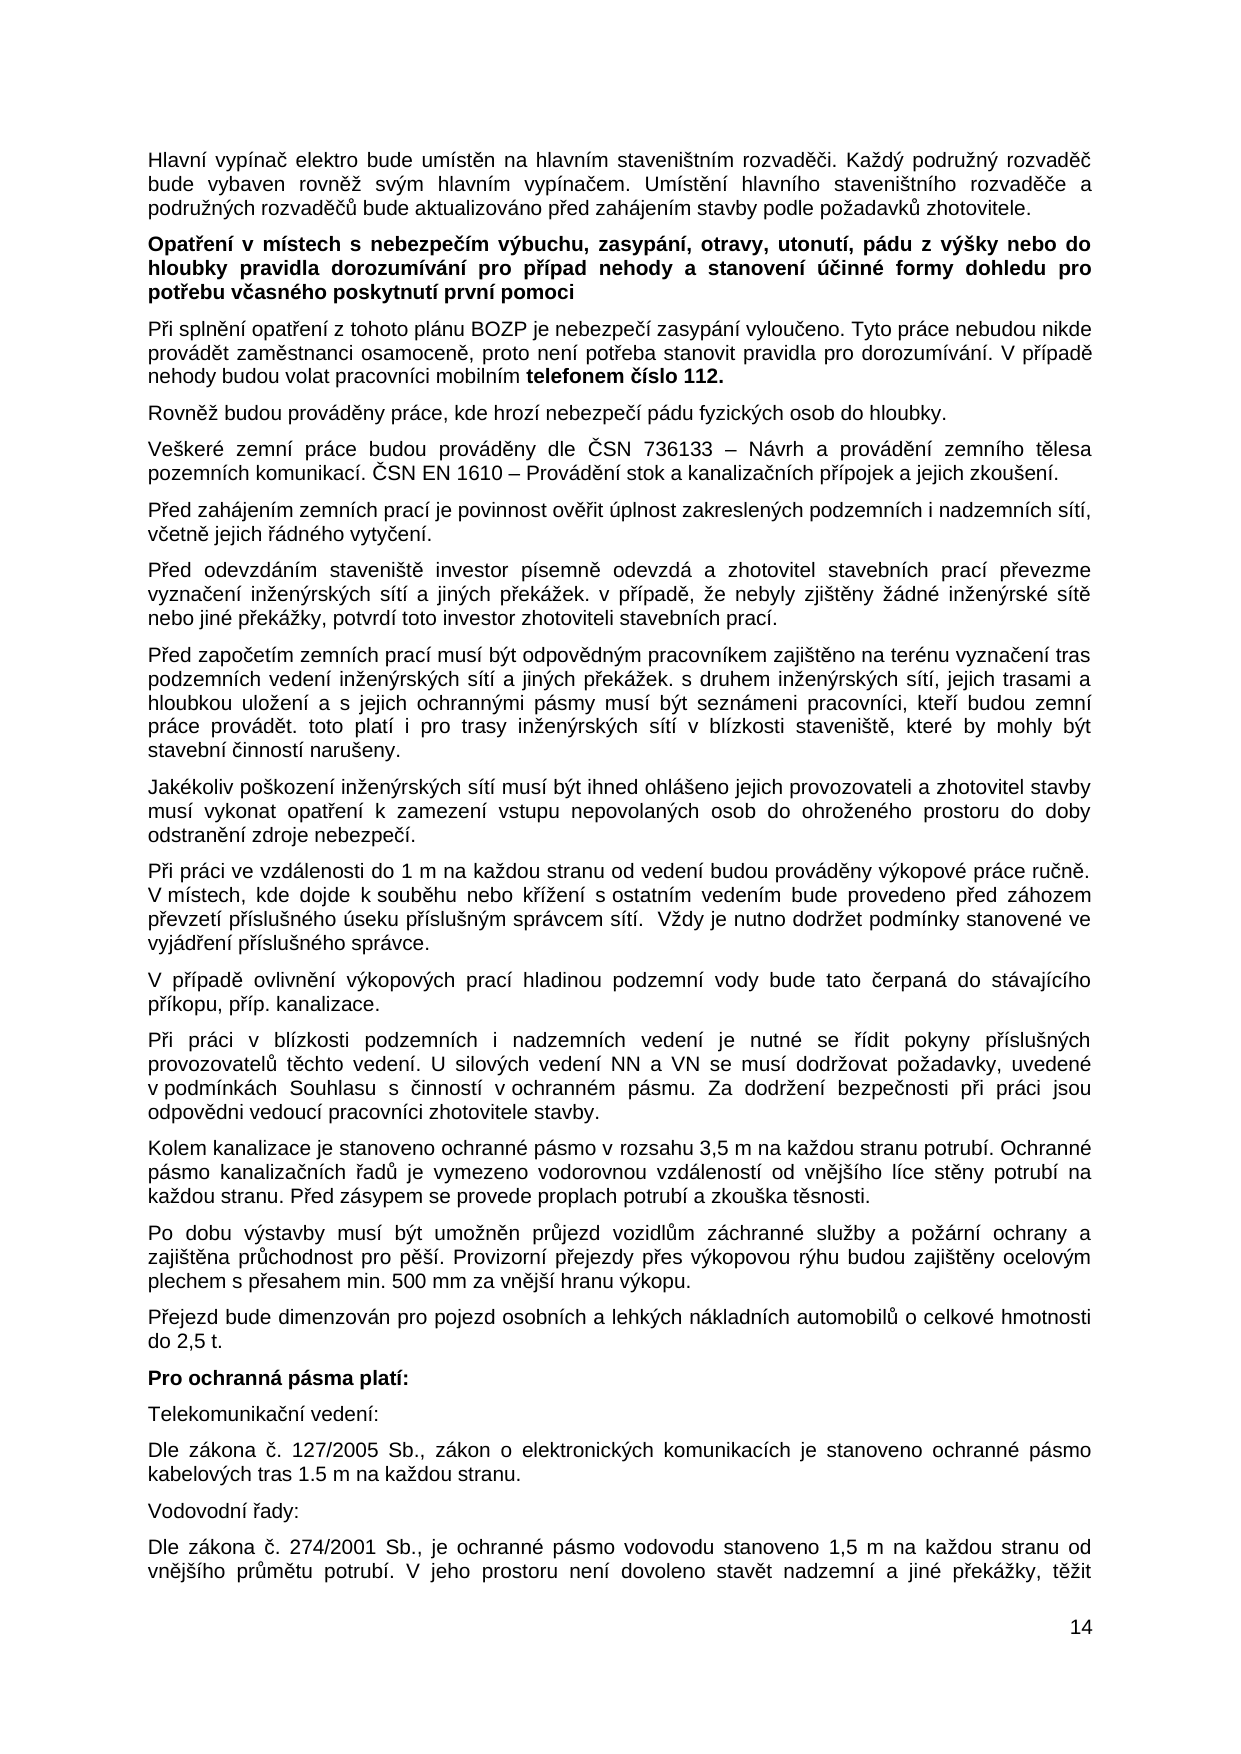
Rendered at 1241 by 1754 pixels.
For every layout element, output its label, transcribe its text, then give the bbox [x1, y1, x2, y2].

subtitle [148, 1535, 1092, 1583]
text Při splnění opatření z tohoto plánu BOZP je nebezpečí zasypání vyloučeno. Tyto práce nebudou nikde provádět zaměstnanci osamoceně, proto není potřeba stanovit pravidla pro dorozumívání. V případě nehody budou volat pracovníci mobilním telefonem číslo 112. [148, 316, 1092, 388]
subtitle Pro ochranná pásma platí: [148, 1365, 1092, 1389]
subtitle Dle zákona č. 127/2005 Sb., zákon o elektronických komunikacích je stanoveno ochranné pásmo kabelových tras 1.5 m na každou stranu. [148, 1438, 1092, 1486]
subtitle Jakékoliv poškození inženýrských sítí musí být ihned ohlášeno jejich provozovateli a zhotovitel stavby musí vykonat opatření k zamezení vstupu nepovolaných osob do ohroženého prostoru do doby odstranění zdroje nebezpečí. [148, 775, 1092, 847]
subtitle Telekomunikační vedení: [148, 1402, 1092, 1426]
subtitle Kolem kanalizace je stanoveno ochranné pásmo v rozsahu 3,5 m na každou stranu potrubí. Ochranné pásmo kanalizačních řadů je vymezeno vodorovnou vzdáleností od vnějšího líce stěny potrubí na každou stranu. Před zásypem se provede proplach potrubí a zkouška těsnosti. [148, 1136, 1092, 1208]
subtitle Při práci ve vzdálenosti do 1 m na každou stranu od vedení budou prováděny výkopové práce ručně. V místech, kde dojde k souběhu nebo křížení s ostatním vedením bude provedeno před záhozem převzetí příslušného úseku příslušným správcem sítí. Vždy je nutno dodržet podmínky stanovené ve vyjádření příslušného správce. [148, 859, 1092, 955]
subtitle Před odevzdáním staveniště investor písemně odevzdá a zhotovitel stavebních prací převezme vyznačení inženýrských sítí a jiných překážek. v případě, že nebyly zjištěny žádné inženýrské sítě nebo jiné překážky, potvrdí toto investor zhotoviteli stavebních prací. [148, 558, 1092, 630]
subtitle Přejezd bude dimenzován pro pojezd osobních a lehkých nákladních automobilů o celkové hmotnosti do 2,5 t. [148, 1305, 1092, 1353]
subtitle Před zahájením zemních prací je povinnost ověřit úplnost zakreslených podzemních i nadzemních sítí, včetně jejich řádného vytyčení. [148, 498, 1092, 546]
subtitle Vodovodní řady: [148, 1499, 1092, 1523]
subtitle Při práci v blízkosti podzemních i nadzemních vedení je nutné se řídit pokyny příslušných provozovatelů těchto vedení. U silových vedení NN a VN se musí dodržovat požadavky, uvedené v podmínkách Souhlasu s činností v ochranném pásmu. Za dodržení bezpečnosti při práci jsou odpovědni vedoucí pracovníci zhotovitele stavby. [148, 1028, 1092, 1124]
subtitle Veškeré zemní práce budou prováděny dle ČSN 736133 – Návrh a provádění zemního tělesa pozemních komunikací. ČSN EN 1610 – Provádění stok a kanalizačních přípojek a jejich zkoušení. [148, 437, 1092, 485]
subtitle V případě ovlivnění výkopových prací hladinou podzemní vody bude tato čerpaná do stávajícího příkopu, příp. kanalizace. [148, 967, 1092, 1015]
subtitle Rovněž budou prováděny práce, kde hrozí nebezpečí pádu fyzických osob do hloubky. [148, 401, 1092, 425]
subtitle Opatření v místech s nebezpečím výbuchu, zasypání, otravy, utonutí, pádu z výšky nebo do hloubky pravidla dorozumívání pro případ nehody a stanovení účinné formy dohledu pro potřebu včasného poskytnutí první pomoci [148, 232, 1092, 304]
subtitle Po dobu výstavby musí být umožněn průjezd vozidlům záchranné služby a požární ochrany a zajištěna průchodnost pro pěší. Provizorní přejezdy přes výkopovou rýhu budou zajištěny ocelovým plechem s přesahem min. 500 mm za vnější hranu výkopu. [148, 1221, 1092, 1292]
subtitle Před započetím zemních prací musí být odpovědným pracovníkem zajištěno na terénu vyznačení tras podzemních vedení inženýrských sítí a jiných překážek. s druhem inženýrských sítí, jejich trasami a hloubkou uložení a s jejich ochrannými pásmy musí být seznámeni pracovníci, kteří budou zemní práce provádět. toto platí i pro trasy inženýrských sítí v blízkosti staveniště, které by mohly být stavební činností narušeny. [148, 642, 1092, 762]
subtitle Hlavní vypínač elektro bude umístěn na hlavním staveništním rozvaděči. Každý podružný rozvaděč bude vybaven rovněž svým hlavním vypínačem. Umístění hlavního staveništního rozvaděče a podružných rozvaděčů bude aktualizováno před zahájením stavby podle požadavků zhotovitele. [148, 148, 1092, 219]
